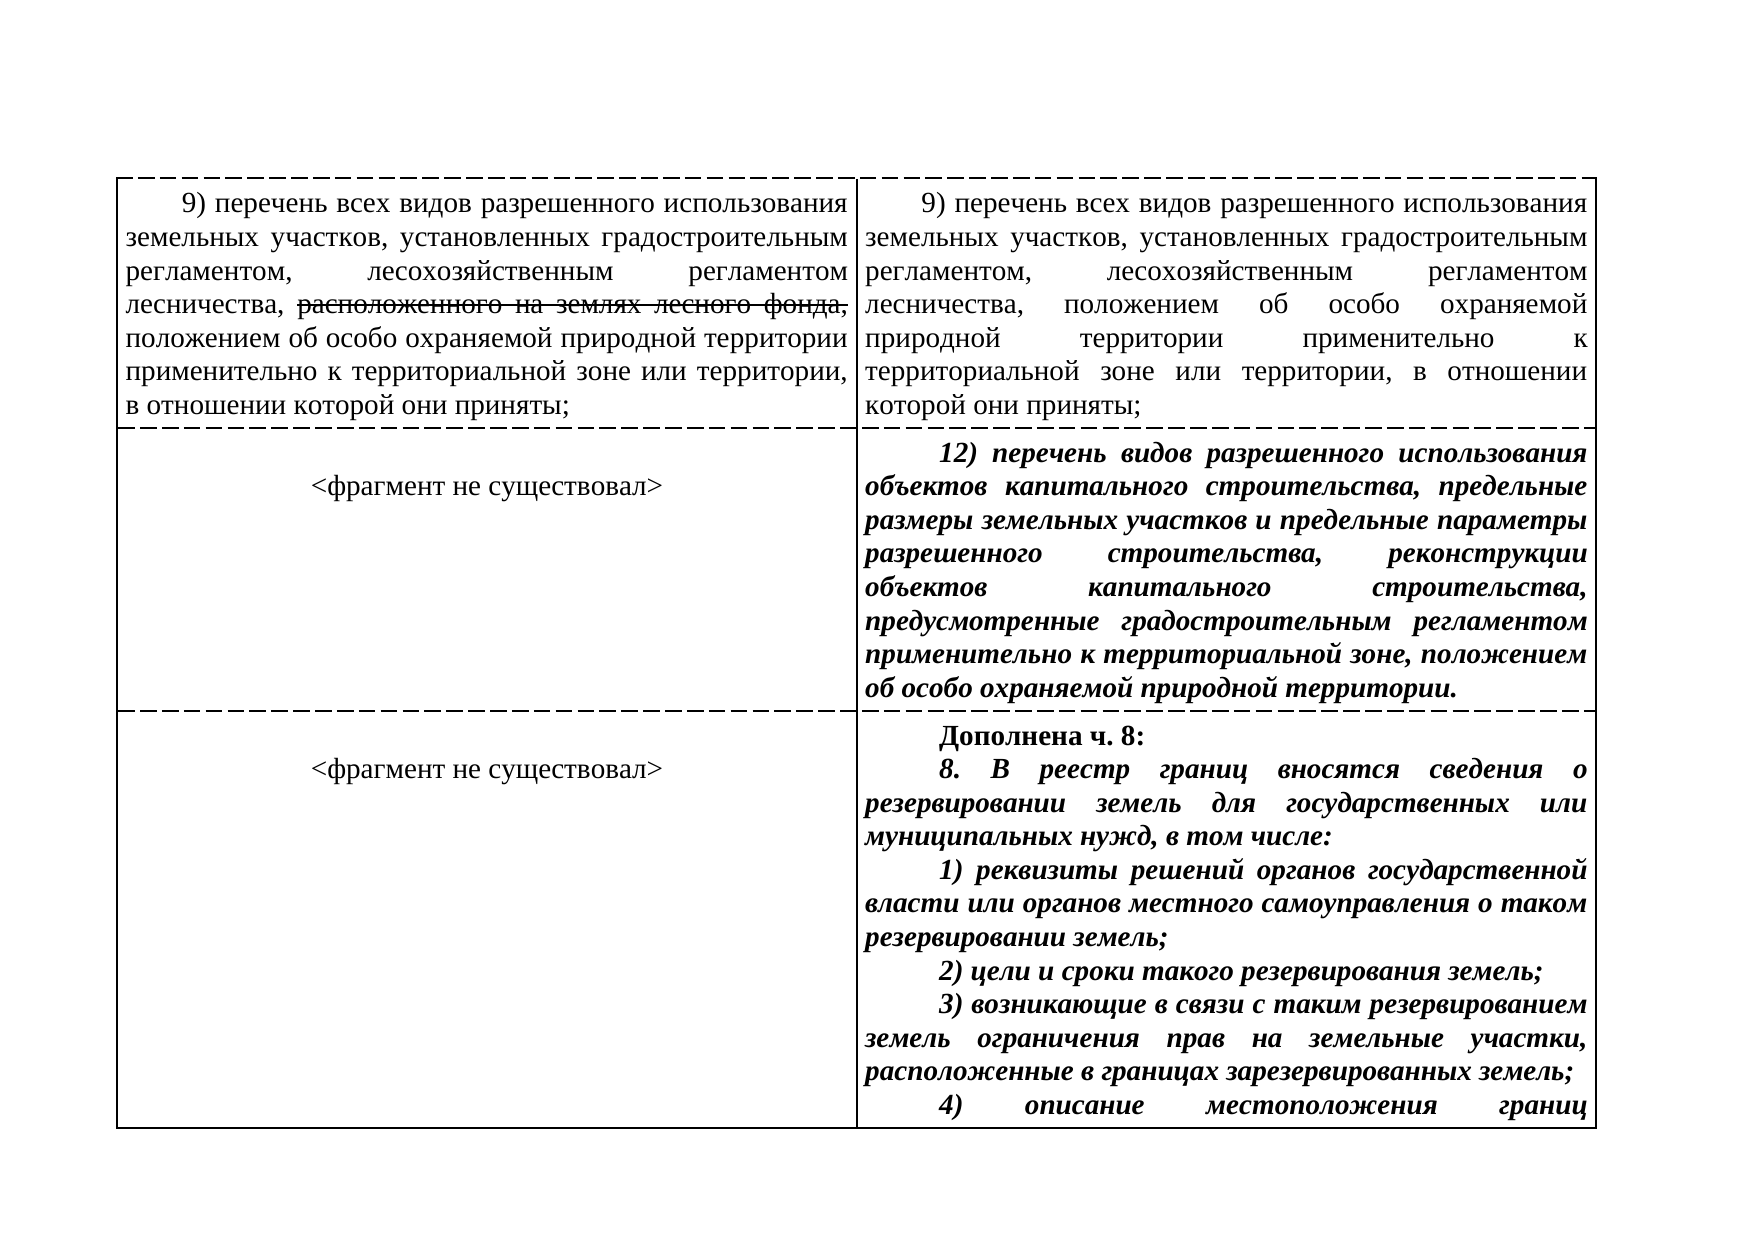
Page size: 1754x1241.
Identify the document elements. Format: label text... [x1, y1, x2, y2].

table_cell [118, 710, 856, 1127]
table_cell 12) перечень видов разрешенного использования объектов капитального строительства, предельные размеры земельных участков и предельные параметры разрешенного строительства, реконструкции объектов капитального строительства, предусмотренные градостроительным регламентом применительно к территориальной зоне, положением об особо охраняемой природной территории. [858, 427, 1595, 709]
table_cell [858, 710, 1595, 1127]
table_cell <фрагмент не существовал> [118, 427, 856, 709]
table_cell 9) перечень всех видов разрешенного использования земельных участков, установленных градостроительным регламентом, лесохозяйственным регламентом лесничества, расположенного на землях лесного фонда, положением об особо охраняемой природной территории применительно к территориальной зоне или территории, в отношении которой они приняты; [118, 177, 857, 427]
table_cell 9) перечень всех видов разрешенного использования земельных участков, установленных градостроительным регламентом, лесохозяйственным регламентом лесничества, положением об особо охраняемой природной территории применительно к территориальной зоне или территории, в отношении которой они приняты; [857, 177, 1595, 427]
